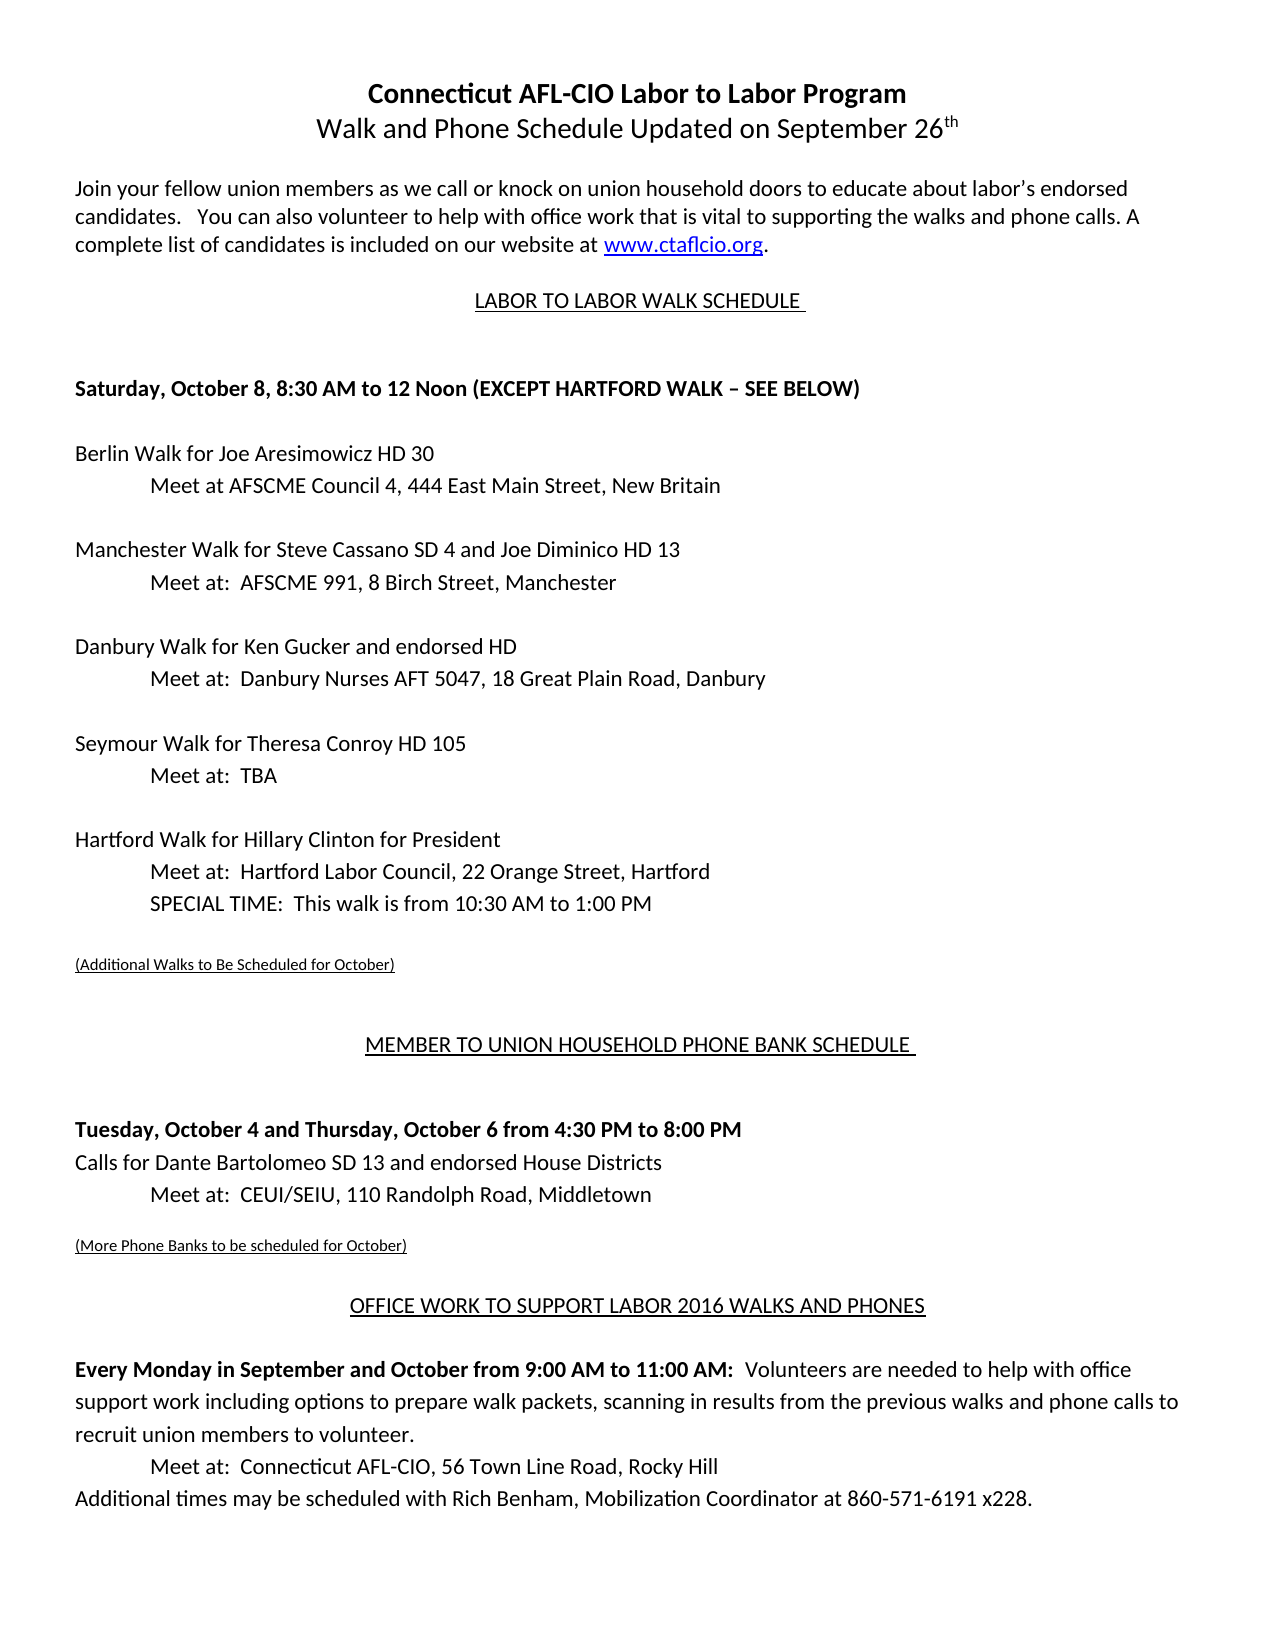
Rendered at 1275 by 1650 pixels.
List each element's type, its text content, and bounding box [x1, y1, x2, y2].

text Every Monday in September and October from 9:00 AM to 11:00 AM: Volunteers are needed to help with office support work including options to prepare walk packets, scanning in results from the previous walks and phone calls to recruit union members to volunteer. [75, 1355, 1200, 1448]
text Walk and Phone Schedule Updated on September 26th [75, 111, 1200, 146]
text SPECIAL TIME: This walk is from 10:30 AM to 1:00 PM [75, 889, 1200, 918]
text Saturday, October 8, 8:30 AM to 12 Noon (EXCEPT HARTFORD WALK – SEE BELOW) [75, 374, 1200, 403]
text OFFICE WORK TO SUPPORT LABOR 2016 WALKS AND PHONES [75, 1291, 1200, 1319]
text Meet at: TBA [75, 761, 1200, 789]
text Manchester Walk for Steve Cassano SD 4 and Joe Diminico HD 13 [75, 536, 1200, 563]
text Tuesday, October 4 and Thursday, October 6 from 4:30 PM to 8:00 PM [75, 1116, 1200, 1143]
text (More Phone Banks to be scheduled for October) [75, 1235, 1200, 1256]
text Connecticut AFL-CIO Labor to Labor Program [75, 75, 1200, 111]
text Meet at: AFSCME 991, 8 Birch Street, Manchester [75, 568, 1200, 596]
text Meet at AFSCME Council 4, 444 East Main Street, New Britain [75, 471, 1200, 499]
text Meet at: Connecticut AFL-CIO, 56 Town Line Road, Rocky Hill [75, 1452, 1200, 1480]
text Meet at: CEUI/SEIU, 110 Randolph Road, Middletown [75, 1180, 1200, 1208]
text Meet at: Hartford Labor Council, 22 Orange Street, Hartford [75, 857, 1200, 885]
text Join your fellow union members as we call or knock on union household doors to educate about labor’s endorsed candidates. You can also volunteer to help with office work that is vital to supporting the walks and phone calls. A complete list of candidates is included on our website at www.ctaflcio.org. [75, 174, 1200, 258]
text Danbury Walk for Ken Gucker and endorsed HD [75, 632, 1200, 660]
text MEMBER TO UNION HOUSEHOLD PHONE BANK SCHEDULE [75, 1030, 1200, 1058]
text Hartford Walk for Hillary Clinton for President [75, 825, 1200, 853]
text Meet at: Danbury Nurses AFT 5047, 18 Great Plain Road, Danbury [75, 664, 1200, 692]
text LABOR TO LABOR WALK SCHEDULE [75, 286, 1200, 314]
text Seymour Walk for Theresa Conroy HD 105 [75, 729, 1200, 757]
text Berlin Walk for Joe Aresimowicz HD 30 [75, 439, 1200, 467]
text Additional times may be scheduled with Rich Benham, Mobilization Coordinator at 860-571-6191 x228. [75, 1484, 1200, 1512]
text (Additional Walks to Be Scheduled for October) [75, 954, 1200, 974]
text Calls for Dante Bartolomeo SD 13 and endorsed House Districts [75, 1148, 1200, 1176]
